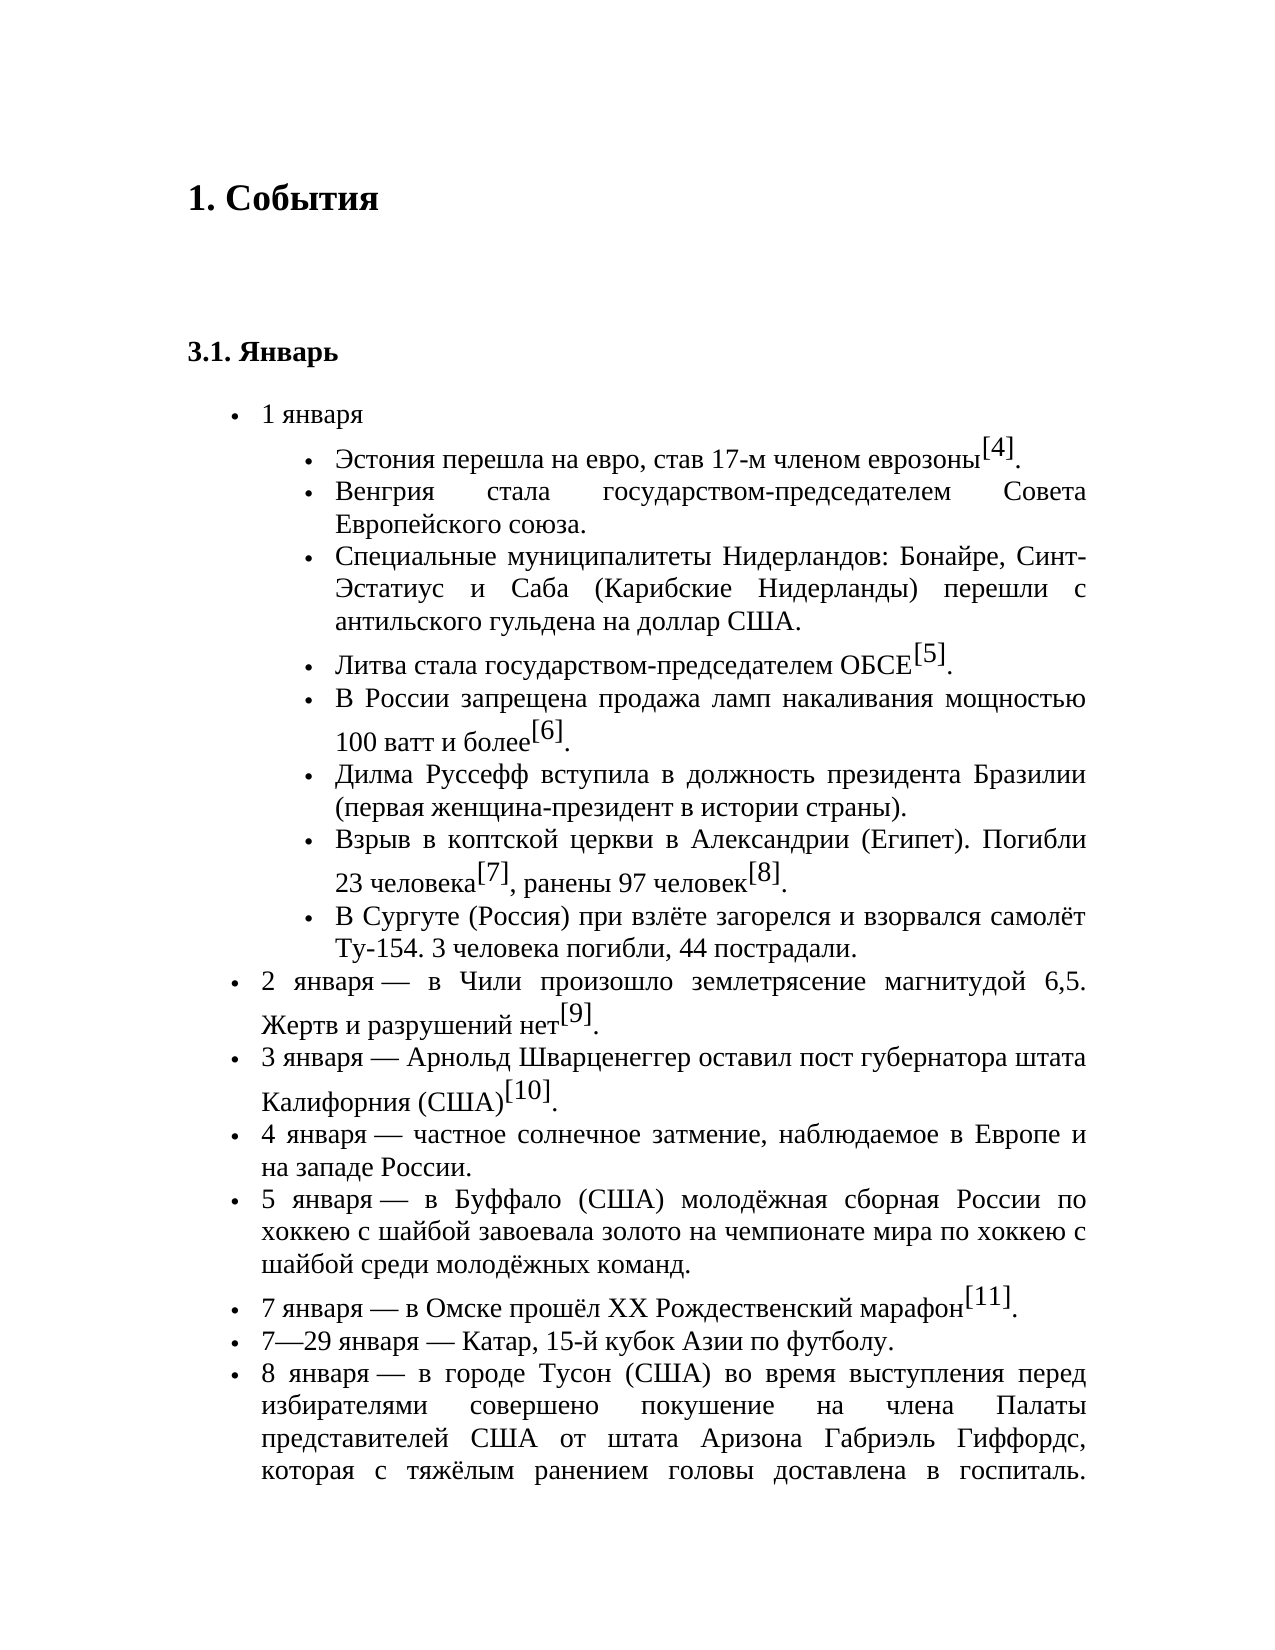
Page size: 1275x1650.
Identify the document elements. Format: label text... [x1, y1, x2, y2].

list 1. События [187, 175, 1087, 218]
list 5 января — в Буффало (США) молодёжная сборная России по хоккею с шайбой завоевала золото на чемпионате мира по хоккею с шайбой среди молодёжных команд. [232, 1182, 1087, 1279]
list Взрыв в коптской церкви в Александрии (Египет). Погибли 23 человека[7], ранены 97 человек[8]. [305, 822, 1087, 899]
list 7—29 января — Катар, 15-й кубок Азии по футболу. [232, 1324, 1087, 1356]
list 3.1. Январь [187, 334, 1087, 368]
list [232, 1356, 1087, 1486]
list 7 января — в Омске прошёл XX Рождественский марафон[11]. [232, 1279, 1087, 1324]
list 3 января — Арнольд Шварценеггер оставил пост губернатора штата Калифорния (США)[10]. [232, 1041, 1087, 1117]
list Эстония перешла на евро, став 17-м членом еврозоны[4]. [305, 430, 1087, 474]
list 2 января — в Чили произошло землетрясение магнитудой 6,5. Жертв и разрушений нет[9]. [232, 964, 1087, 1041]
list Дилма Руссефф вступила в должность президента Бразилии (первая женщина-президент в истории страны). [305, 757, 1087, 822]
list Венгрия стала государством-председателем Совета Европейского союза. [305, 474, 1087, 539]
list Специальные муниципалитеты Нидерландов: Бонайре, Синт-Эстатиус и Саба (Карибские Нидерланды) перешли с антильского гульдена на доллар США. [305, 539, 1087, 636]
list В Сургуте (Россия) при взлёте загорелся и взорвался самолёт Ту-154. 3 человека погибли, 44 пострадали. [305, 899, 1087, 964]
list 4 января — частное солнечное затмение, наблюдаемое в Европе и на западе России. [232, 1117, 1087, 1182]
list В России запрещена продажа ламп накаливания мощностью 100 ватт и более[6]. [305, 681, 1087, 757]
list 1 января [232, 397, 1087, 430]
list Литва стала государством-председателем ОБСЕ[5]. [305, 636, 1087, 681]
